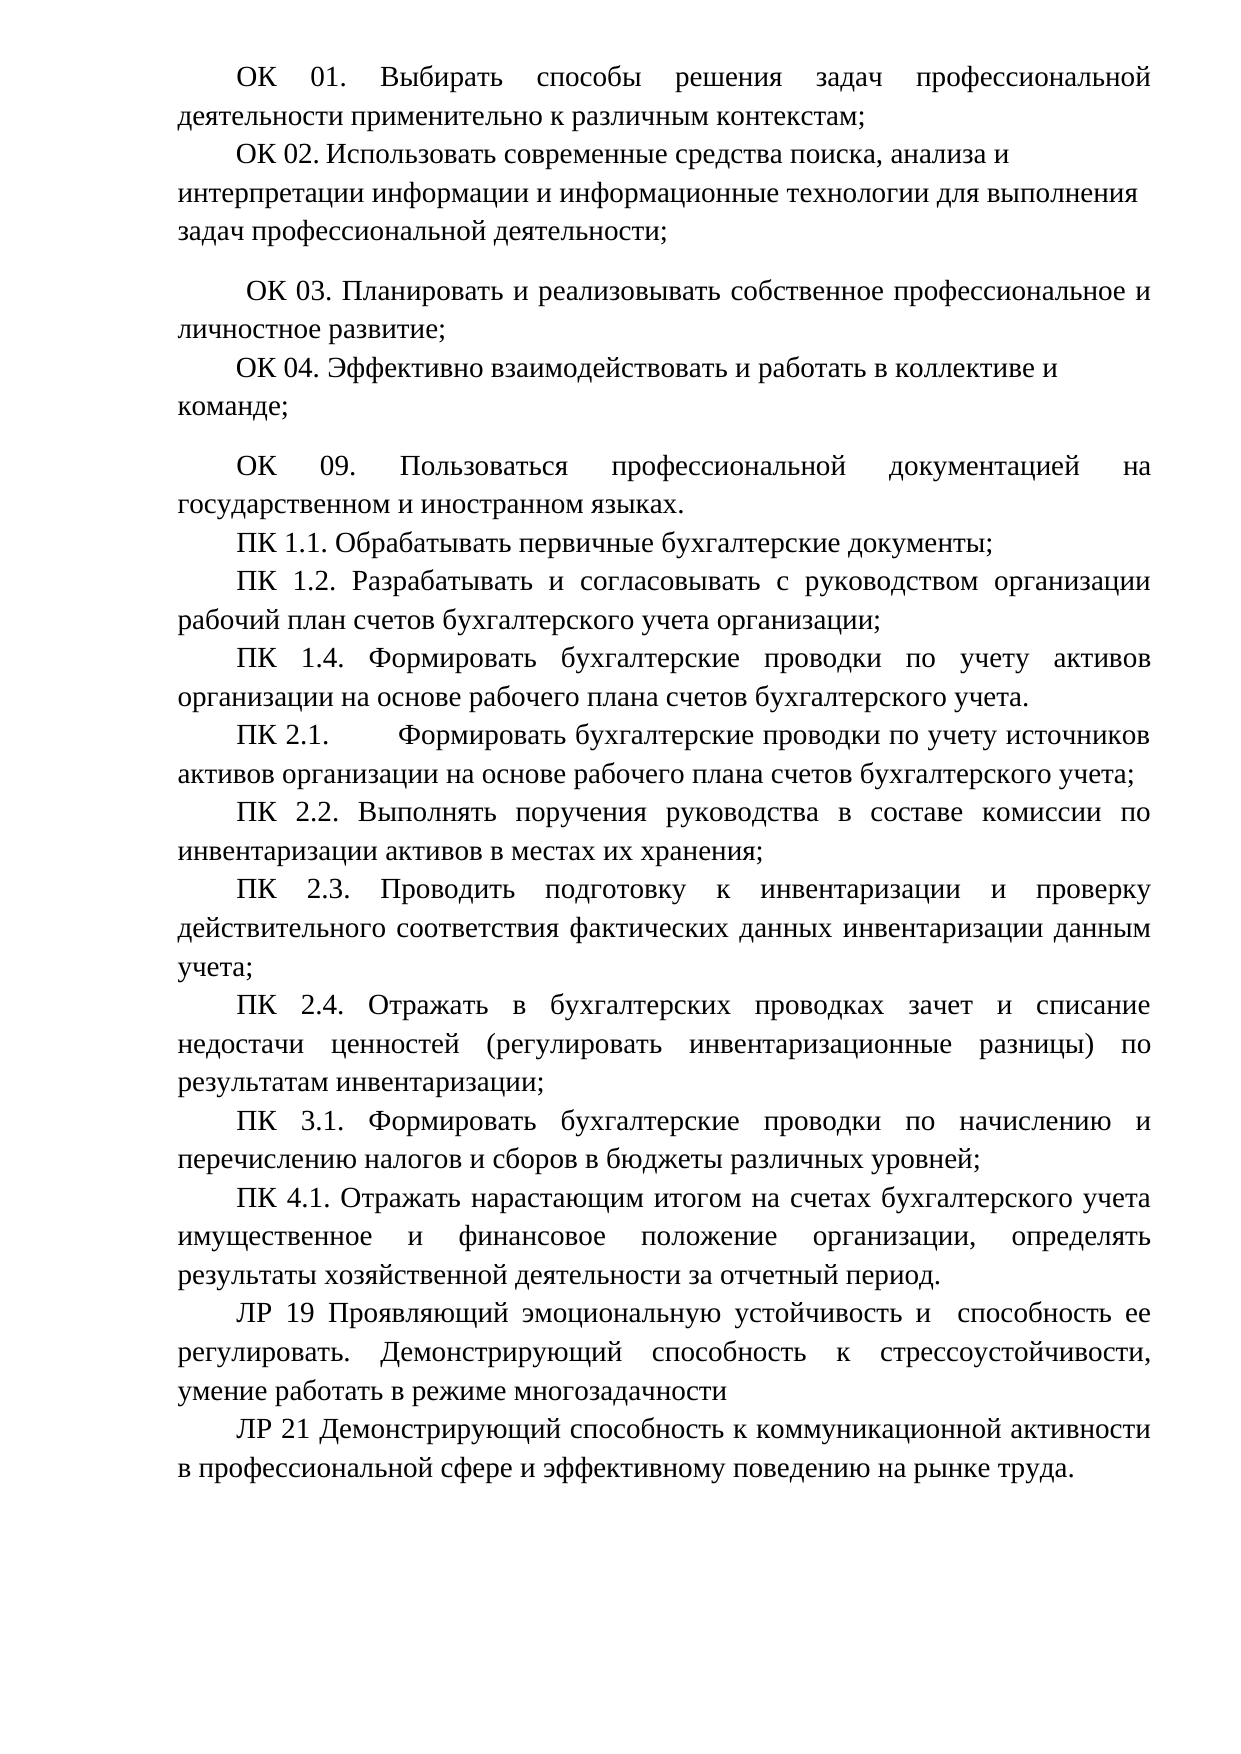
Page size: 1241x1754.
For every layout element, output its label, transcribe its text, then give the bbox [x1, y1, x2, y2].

text ОК 01. Выбирать способы решения задач профессиональной деятельности применительно к различным контекстам; [177, 59, 1152, 131]
text ПК 2.4. Отражать в бухгалтерских проводках зачет и списание недостачи ценностей (регулировать инвентаризационные разницы) по результатам инвентаризации; [177, 987, 1152, 1098]
text ЛР 19 Проявляющий эмоциональную устойчивость и способность ее регулировать. Демонстрирующий способность к стрессоустойчивости, умение работать в режиме многозадачности [177, 1296, 1152, 1406]
text ПК 3.1. Формировать бухгалтерские проводки по начислению и перечислению налогов и сборов в бюджеты различных уровней; [177, 1103, 1152, 1175]
text ОК 04. Эффективно взаимодействовать и работать в коллективе и команде; [177, 350, 1152, 422]
text ПК 2.3. Проводить подготовку к инвентаризации и проверку действительного соответствия фактических данных инвентаризации данным учета; [177, 872, 1152, 982]
text ПК 1.2. Разрабатывать и согласовывать с руководством организации рабочий план счетов бухгалтерского учета организации; [177, 563, 1152, 635]
text ПК 2.1. Формировать бухгалтерские проводки по учету источников активов организации на основе рабочего плана счетов бухгалтерского учета; [177, 717, 1152, 789]
text ОК 02. Использовать современные средства поиска, анализа и интерпретации информации и информационные технологии для выполнения задач профессиональной деятельности; [177, 136, 1152, 247]
text ПК 1.4. Формировать бухгалтерские проводки по учету активов организации на основе рабочего плана счетов бухгалтерского учета. [177, 640, 1152, 712]
text ЛР 21 Демонстрирующий способность к коммуникационной активности в профессиональной сфере и эффективному поведению на рынке труда. [177, 1411, 1152, 1483]
text ОК 03. Планировать и реализовывать собственное профессиональное и личностное развитие; [177, 273, 1152, 345]
text ОК 09. Пользоваться профессиональной документацией на государственном и иностранном языках. [177, 448, 1152, 520]
text ПК 2.2. Выполнять поручения руководства в составе комиссии по инвентаризации активов в местах их хранения; [177, 794, 1152, 867]
text ПК 4.1. Отражать нарастающим итогом на счетах бухгалтерского учета имущественное и финансовое положение организации, определять результаты хозяйственной деятельности за отчетный период. [177, 1180, 1152, 1291]
text ПК 1.1. Обрабатывать первичные бухгалтерские документы; [177, 525, 1152, 558]
